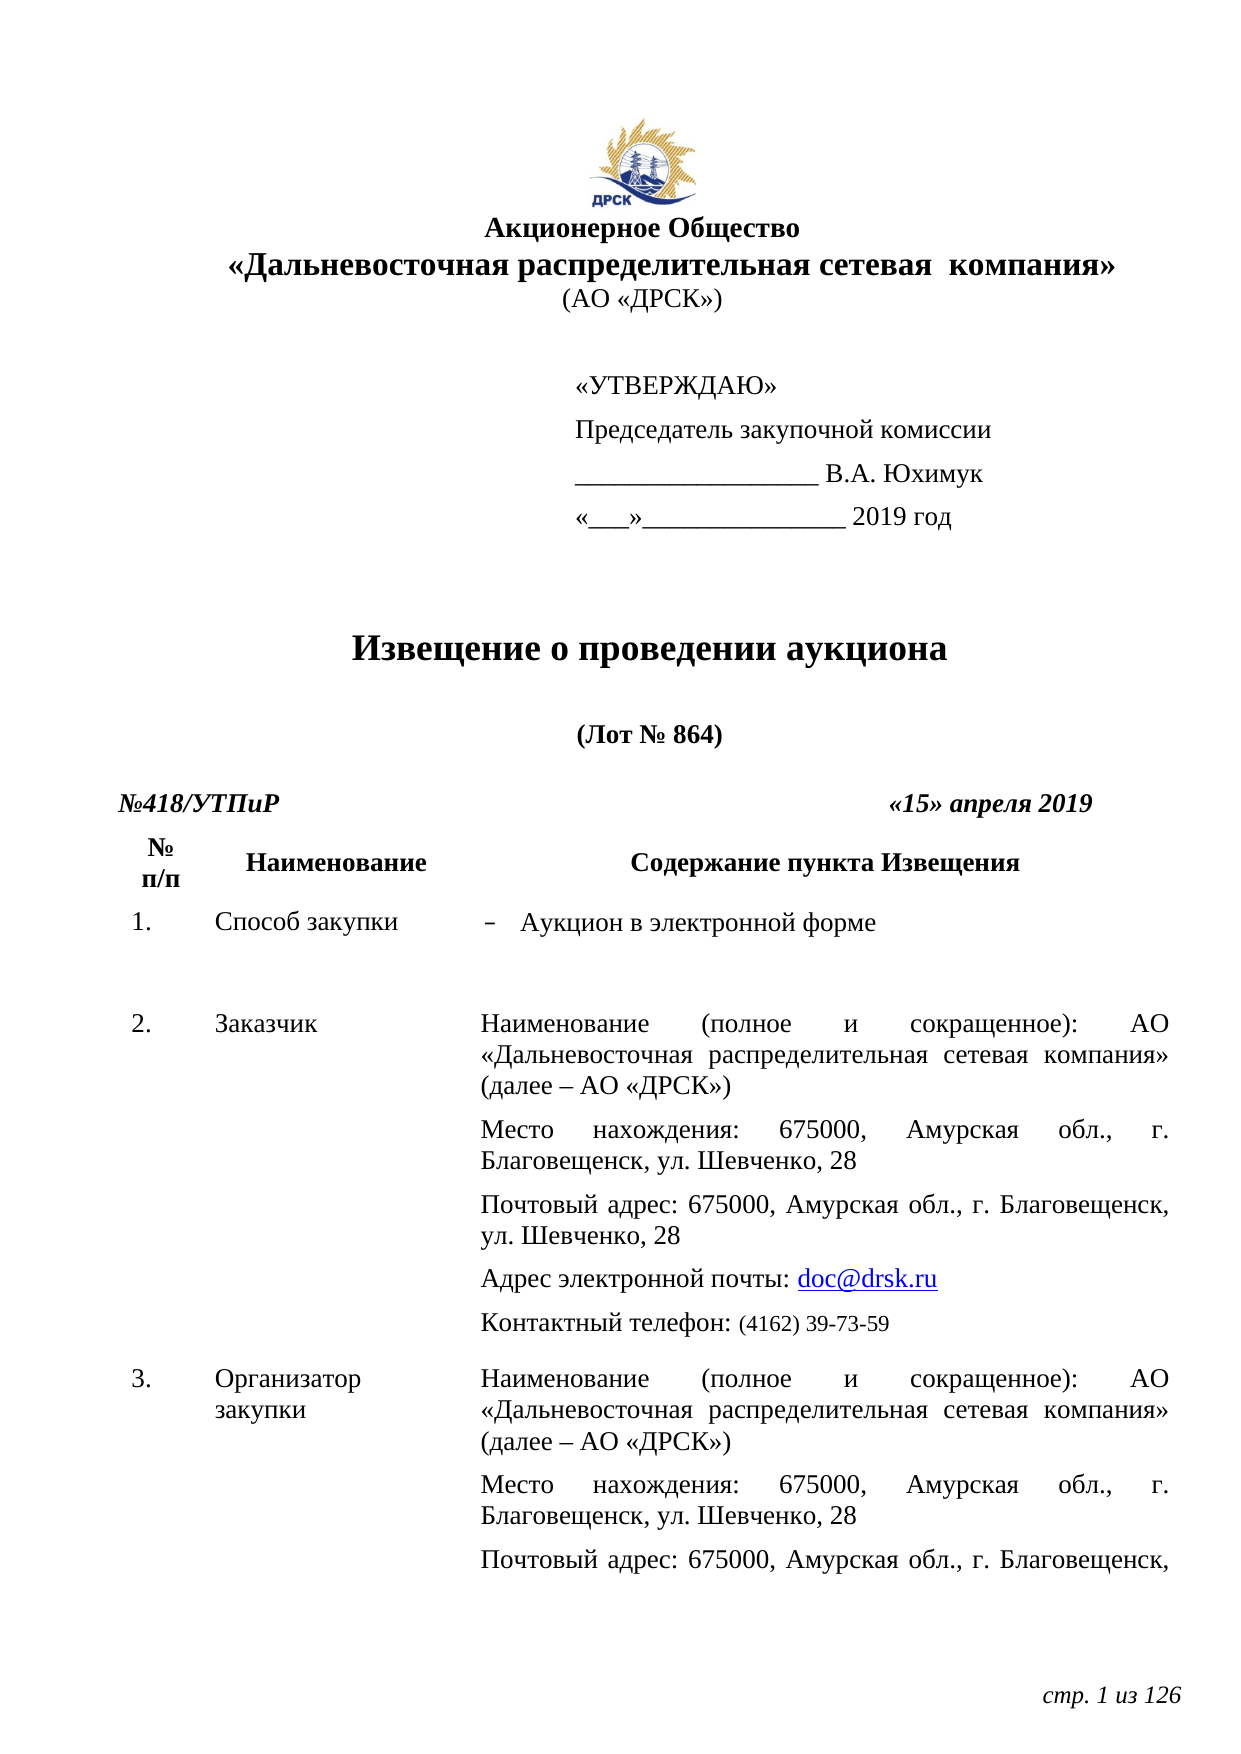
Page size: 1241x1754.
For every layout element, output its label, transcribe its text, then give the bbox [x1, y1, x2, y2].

table_cell Способ закупки [203, 893, 469, 994]
table_cell Аукцион в электронной форме [469, 893, 1181, 994]
table_cell [118, 893, 203, 994]
table_cell Организатор закупки [203, 1350, 469, 1574]
text «УТВЕРЖДАЮ» [575, 369, 1181, 401]
text «___»_______________ 2019 год [575, 500, 1181, 532]
text Акционерное Общество [118, 210, 1166, 244]
text (Лот № 864) [118, 718, 1181, 749]
text «Дальневосточная распределительная сетевая компания» [118, 244, 1166, 282]
text __________________ В.А. Юхимук [575, 457, 1181, 488]
picture [588, 118, 697, 211]
table_header Наименование [203, 818, 469, 893]
table_cell [118, 995, 203, 1350]
table_header Содержание пункта Извещения [469, 818, 1181, 893]
table_cell Заказчик [203, 995, 469, 1350]
text (АО «ДРСК») [118, 282, 1166, 313]
table_header №418/УТПиР [107, 787, 605, 818]
table_header № п/п [118, 818, 203, 893]
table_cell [469, 1350, 1181, 1574]
text Извещение о проведении аукциона [118, 625, 1181, 668]
text Председатель закупочной комиссии [575, 413, 1181, 444]
table_cell [118, 1350, 203, 1574]
table_header «15» апреля 2019 [605, 787, 1104, 818]
